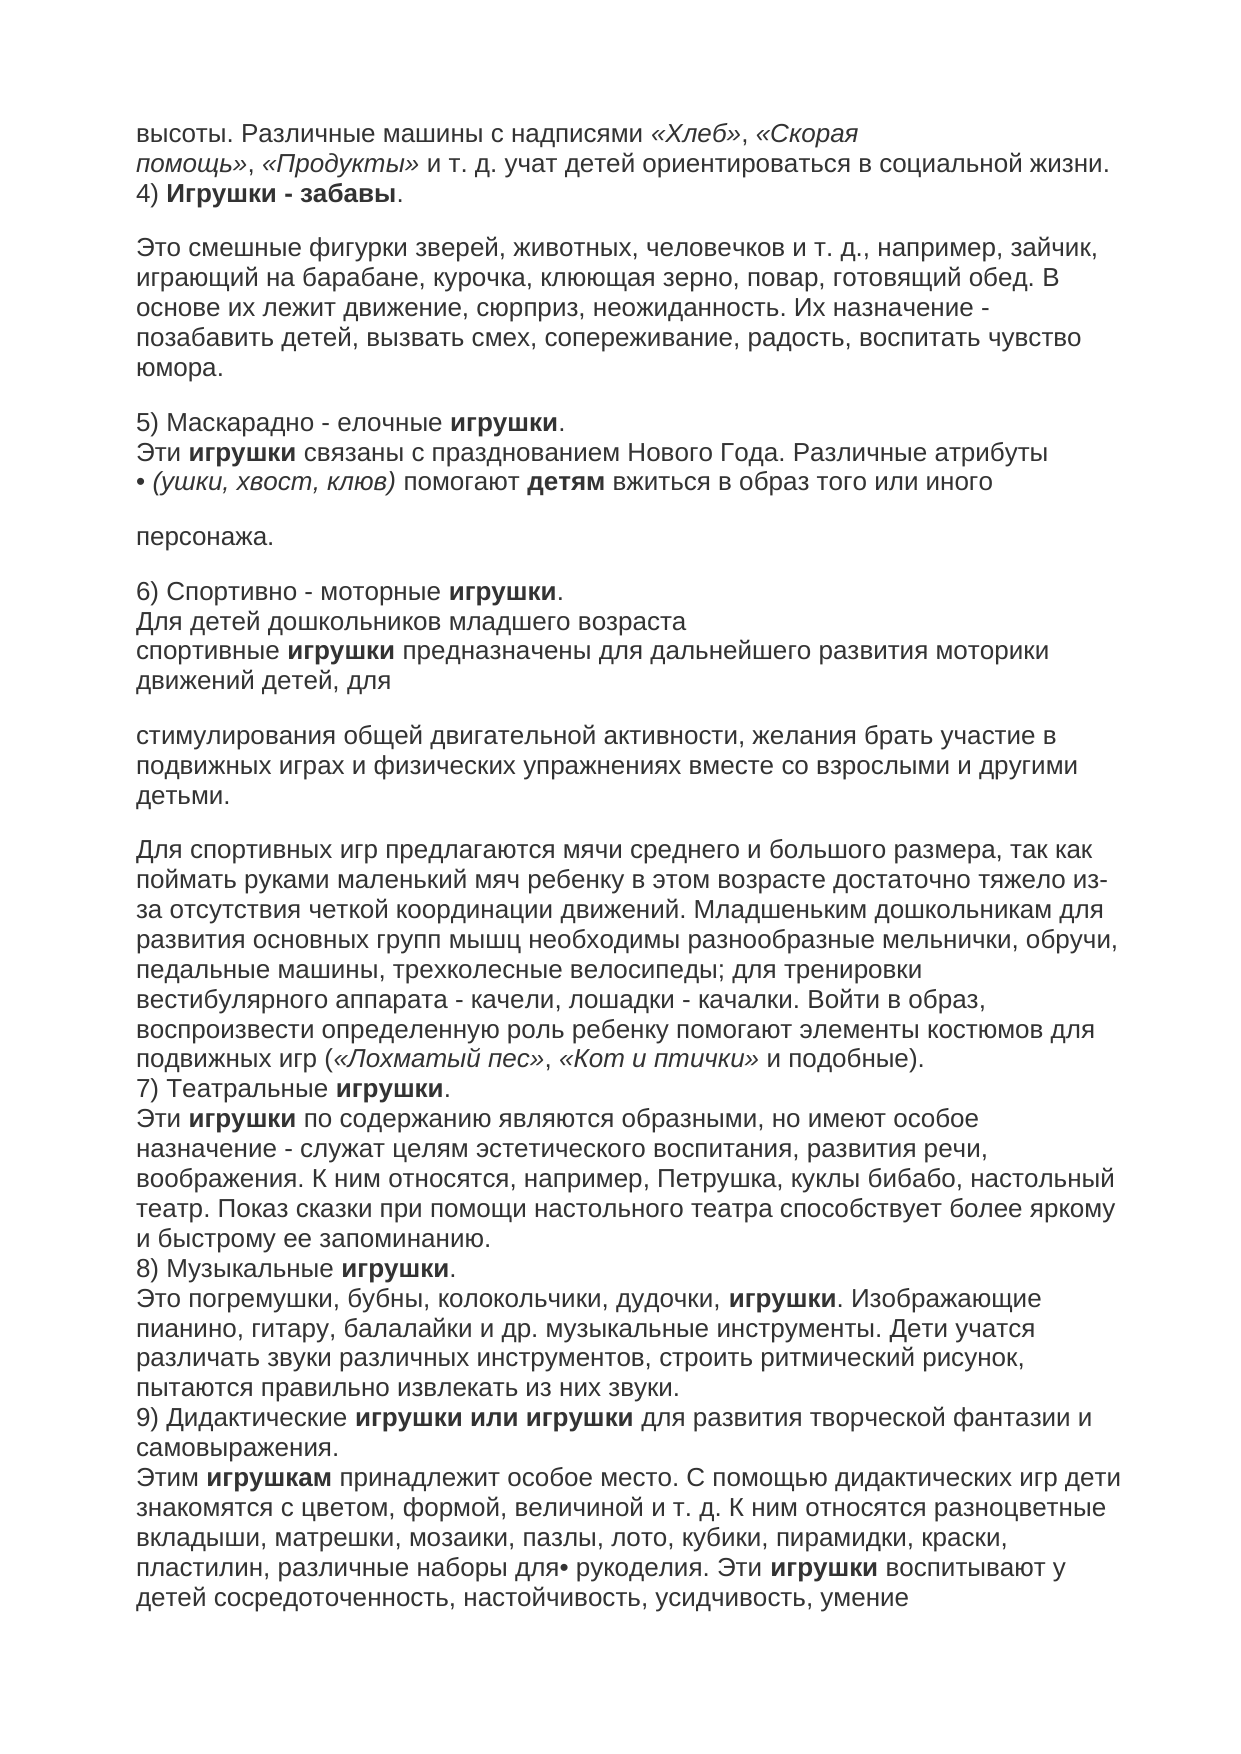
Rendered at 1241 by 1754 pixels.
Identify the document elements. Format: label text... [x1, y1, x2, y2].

text Эти игрушки связаны с празднованием Нового Года. Различные атрибуты • (ушки, хвост, клюв) помогают детям вжиться в образ того или иного [136, 437, 1122, 496]
text 7) Театральные игрушки. [136, 1073, 1122, 1103]
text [136, 118, 1122, 178]
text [136, 1462, 1122, 1612]
text персонажа. [136, 521, 1122, 551]
text стимулирования общей двигательной активности, желания брать участие в подвижных играх и физических упражнениях вместе со взрослыми и другими детьми. [136, 720, 1122, 809]
text 8) Музыкальные игрушки. [136, 1253, 1122, 1283]
text Это смешные фигурки зверей, животных, человечков и т. д., например, зайчик, играющий на барабане, курочка, клюющая зерно, повар, готовящий обед. В основе их лежит движение, сюрприз, неожиданность. Их назначение - позабавить детей, вызвать смех, сопереживание, радость, воспитать чувство юмора. [136, 232, 1122, 382]
text 5) Маскарадно - елочные игрушки. [136, 407, 1122, 437]
text 6) Спортивно - моторные игрушки. [136, 576, 1122, 606]
text Для детей дошкольников младшего возраста спортивные игрушки предназначены для дальнейшего развития моторики движений детей, для [136, 606, 1122, 695]
text 9) Дидактические игрушки или игрушки для развития творческой фантазии и самовыражения. [136, 1402, 1122, 1462]
text 4) Игрушки - забавы. [136, 178, 1122, 208]
text Эти игрушки по содержанию являются образными, но имеют особое назначение - служат целям эстетического воспитания, развития речи, воображения. К ним относятся, например, Петрушка, куклы бибабо, настольный театр. Показ сказки при помощи настольного театра способствует более яркому и быстрому ее запоминанию. [136, 1103, 1122, 1253]
text Для спортивных игр предлагаются мячи среднего и большого размера, так как поймать руками маленький мяч ребенку в этом возрасте достаточно тяжело из-за отсутствия четкой координации движений. Младшеньким дошкольникам для развития основных групп мышц необходимы разнообразные мельнички, обручи, педальные машины, трехколесные велосипеды; для тренировки вестибулярного аппарата - качели, лошадки - качалки. Войти в образ, воспроизвести определенную роль ребенку помогают элементы костюмов для подвижных игр («Лохматый пес», «Кот и птички» и подобные). [136, 834, 1122, 1073]
text Это погремушки, бубны, колокольчики, дудочки, игрушки. Изображающие пианино, гитару, балалайки и др. музыкальные инструменты. Дети учатся различать звуки различных инструментов, строить ритмический рисунок, пытаются правильно извлекать из них звуки. [136, 1283, 1122, 1402]
